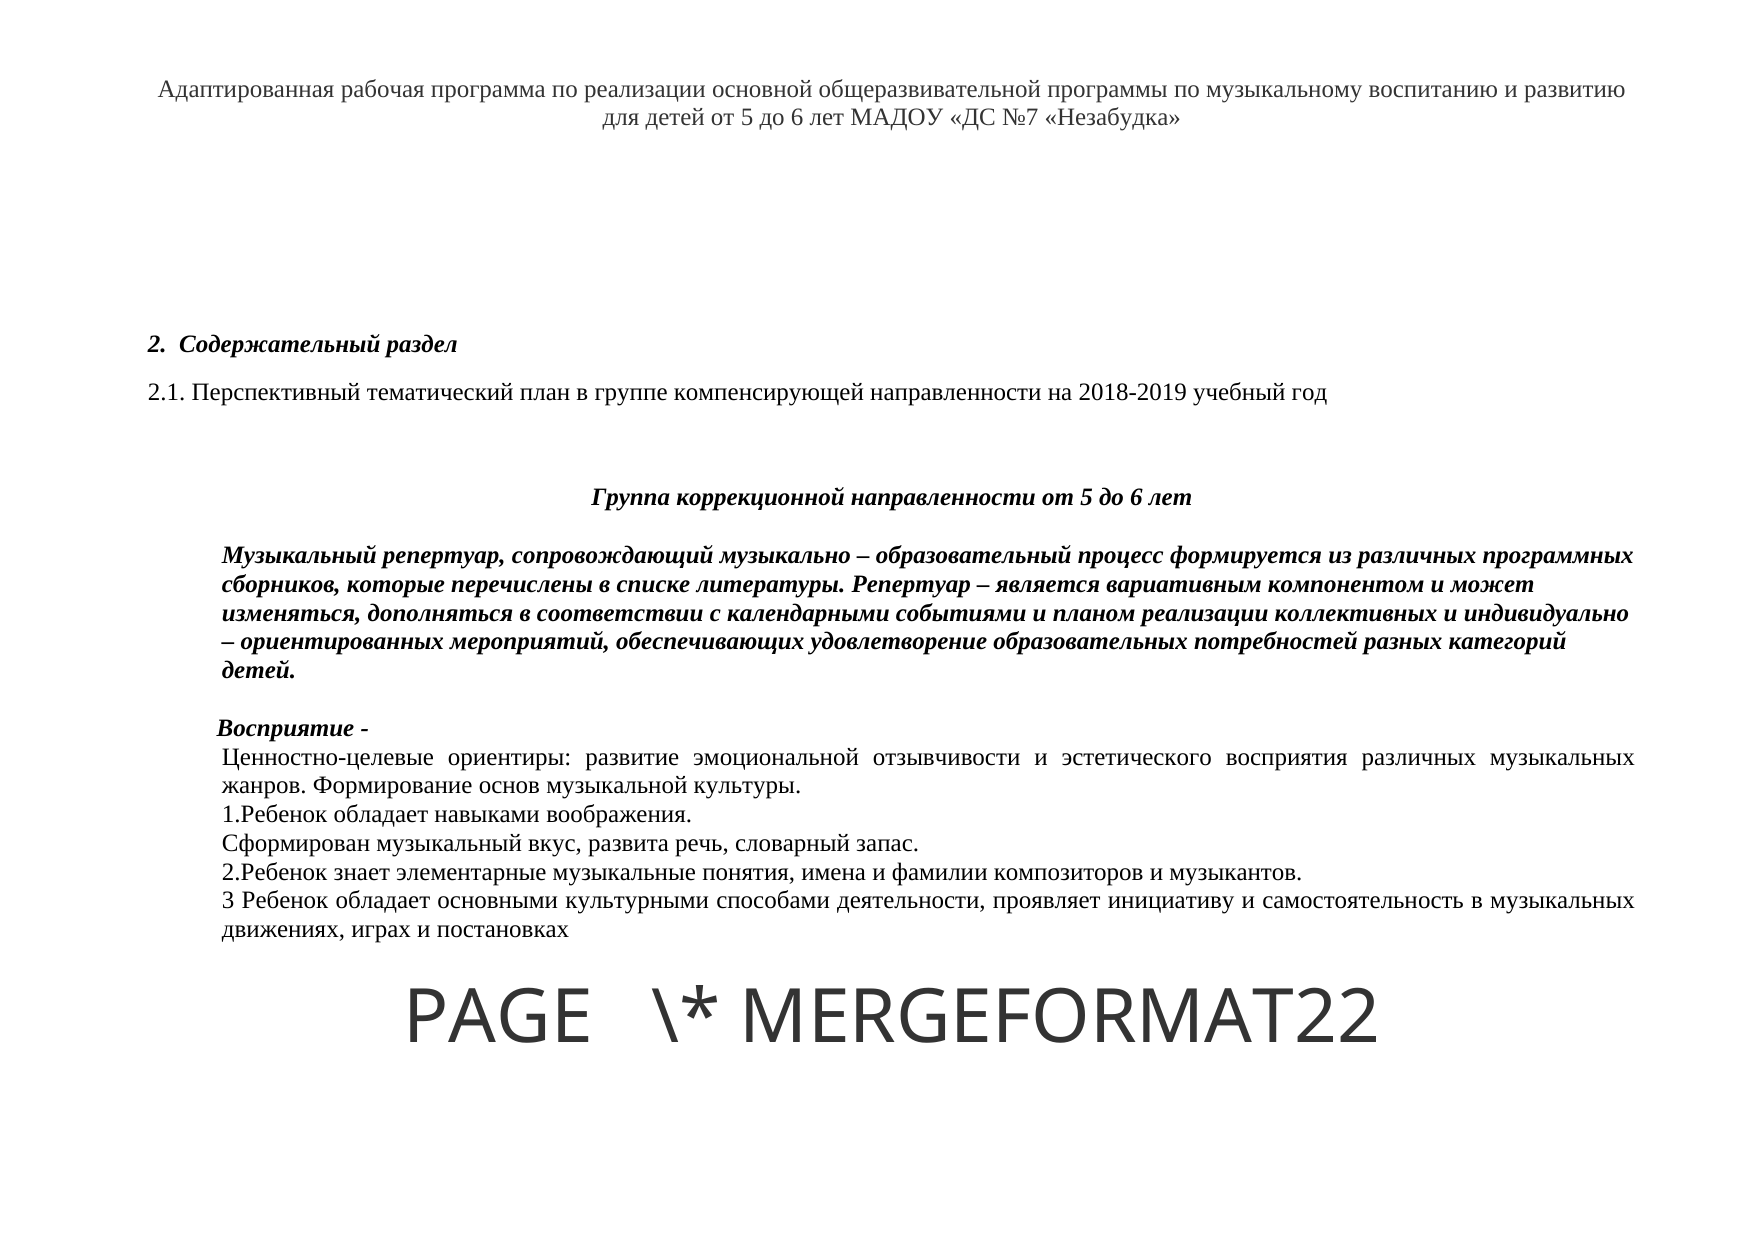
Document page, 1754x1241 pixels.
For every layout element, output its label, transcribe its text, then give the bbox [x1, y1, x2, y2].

text 1.Ребенок обладает навыками воображения. [222, 799, 1636, 828]
text Ценностно-целевые ориентиры: развитие эмоциональной отзывчивости и эстетического восприятия различных музыкальных жанров. Формирование основ музыкальной культуры. [222, 742, 1636, 799]
text 2.1. Перспективный тематический план в группе компенсирующей направленности на 2018-2019 учебный год [148, 377, 1636, 405]
text Сформирован музыкальный вкус, развита речь, словарный запас. [222, 828, 1636, 857]
text Группа коррекционной направленности от 5 до 6 лет [148, 482, 1636, 511]
text Музыкальный репертуар, сопровождающий музыкально – образовательный процесс формируется из различных программных сборников, которые перечислены в списке литературы. Репертуар – является вариативным компонентом и может изменяться, дополняться в соответствии с календарными событиями и планом реализации коллективных и индивидуально – ориентированных мероприятий, обеспечивающих удовлетворение образовательных потребностей разных категорий детей. [222, 540, 1636, 684]
text 3 Ребенок обладает основными культурными способами деятельности, проявляет инициативу и самостоятельность в музыкальных движениях, играх и постановках [222, 886, 1636, 943]
text 2.Ребенок знает элементарные музыкальные понятия, имена и фамилии композиторов и музыкантов. [222, 857, 1636, 886]
text 2. Содержательный раздел [148, 329, 1636, 358]
text Восприятие - [148, 713, 1636, 742]
